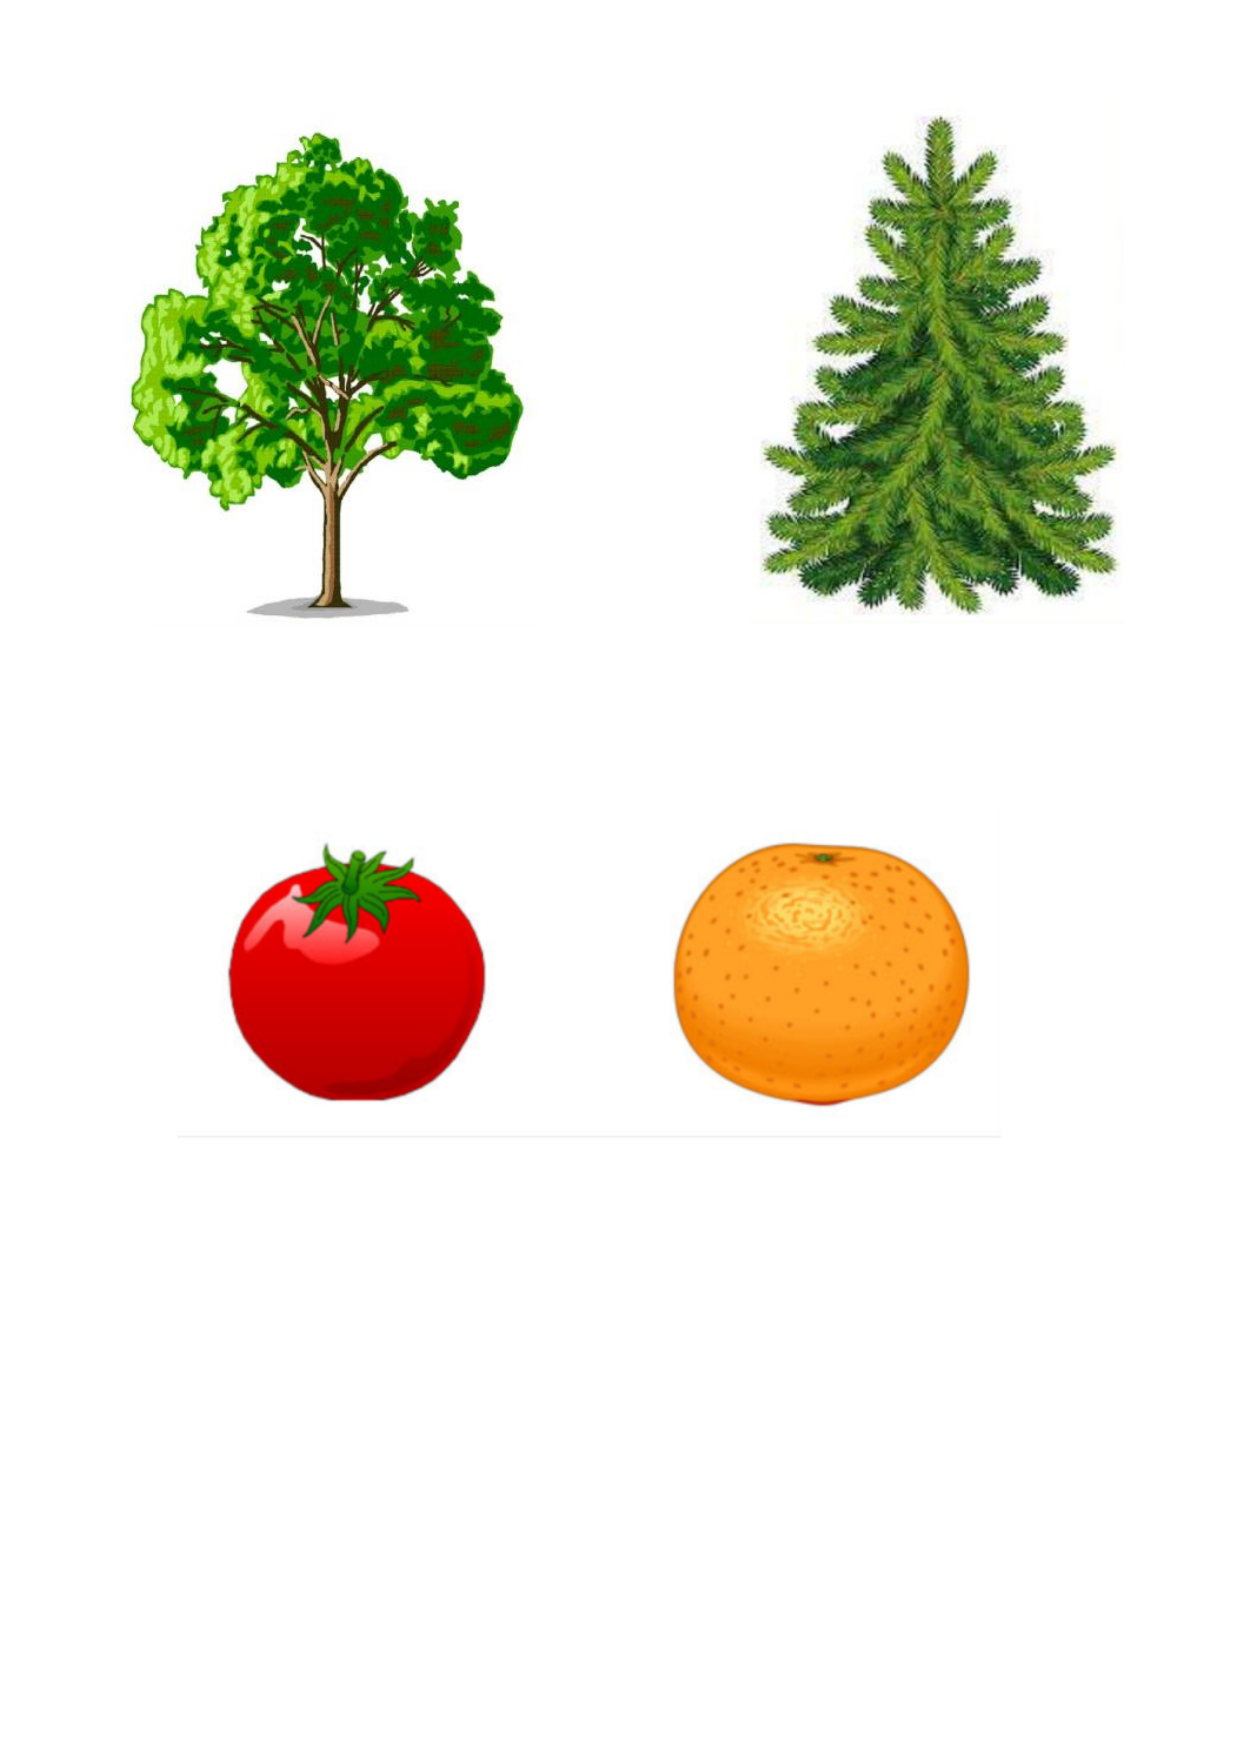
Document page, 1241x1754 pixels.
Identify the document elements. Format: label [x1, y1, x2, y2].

picture [177, 807, 1002, 1138]
picture [750, 99, 1124, 624]
picture [106, 96, 538, 626]
